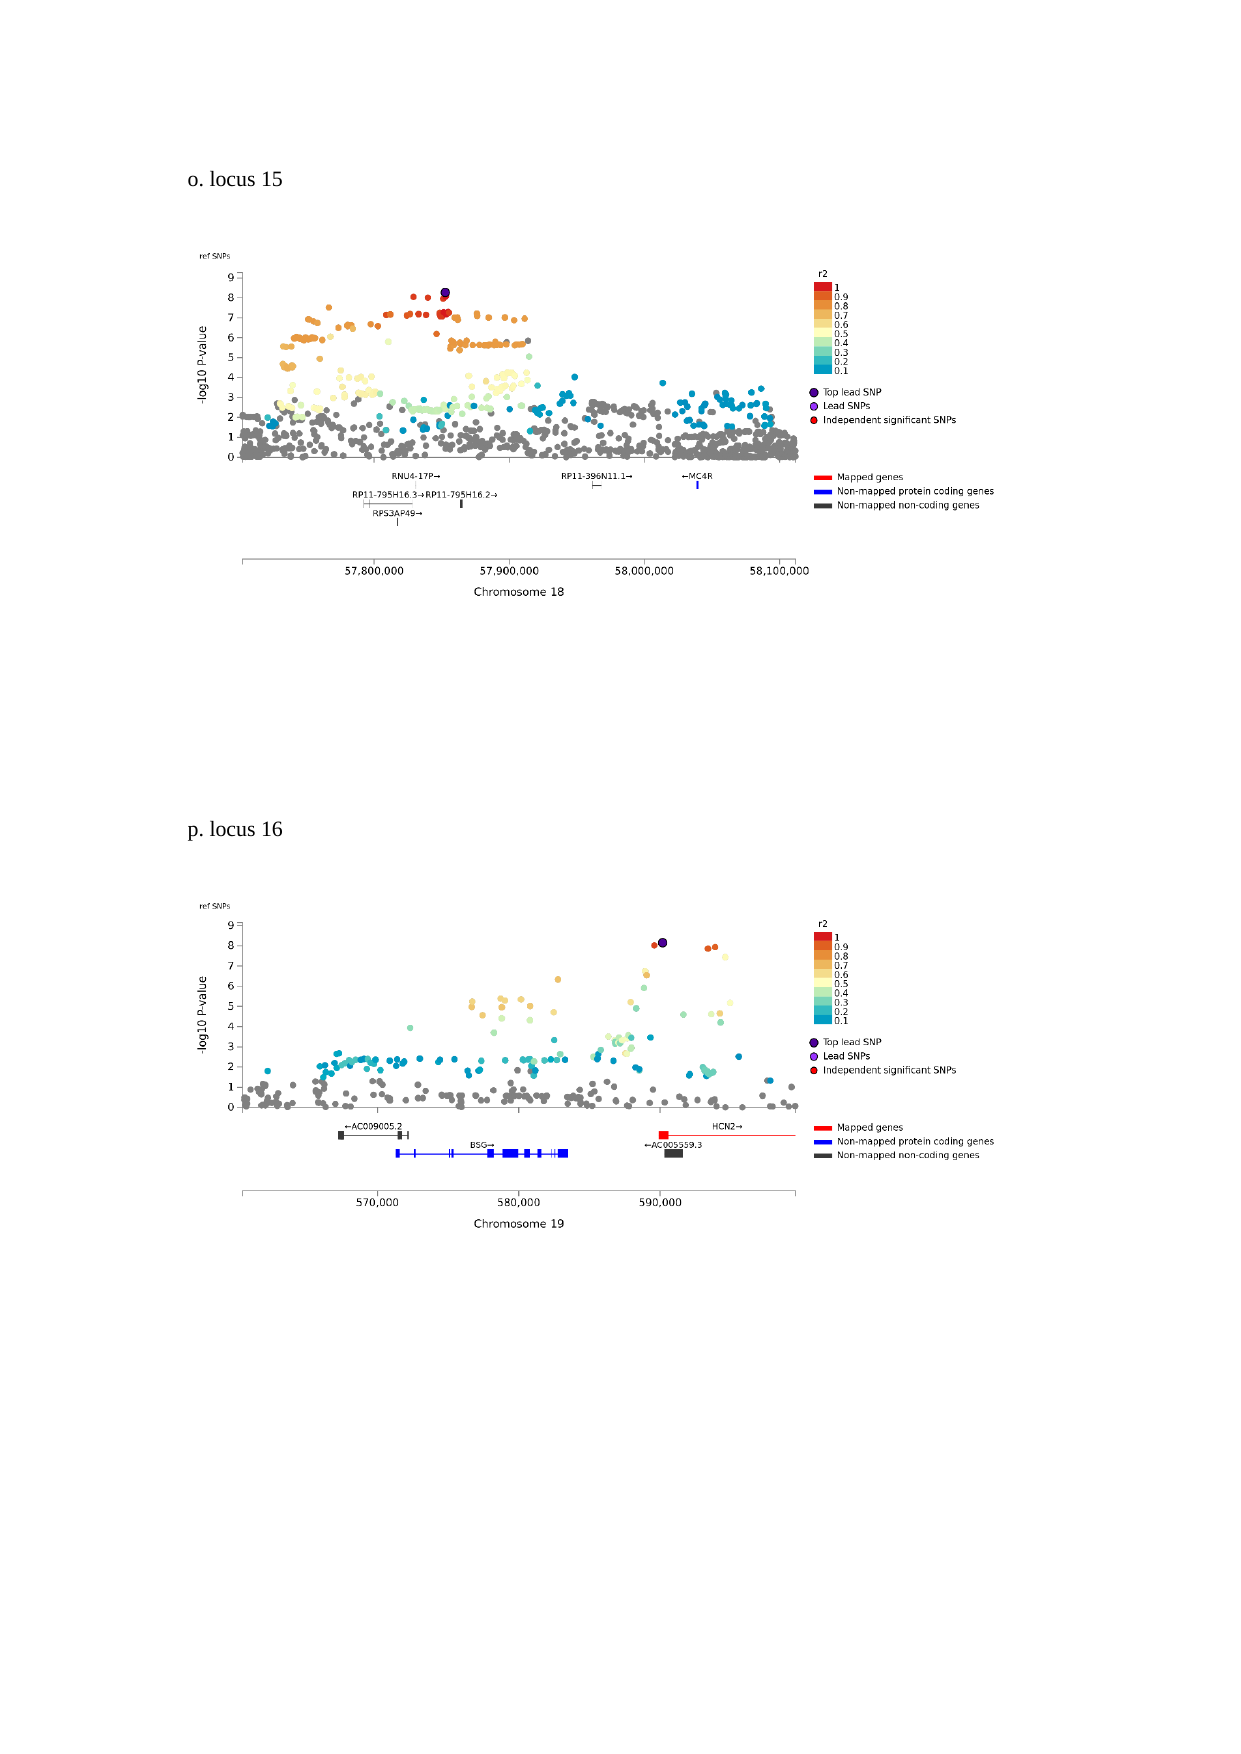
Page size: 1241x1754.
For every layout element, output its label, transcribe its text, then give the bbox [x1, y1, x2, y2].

picture [187, 227, 1053, 660]
picture [187, 877, 1053, 1292]
text o. locus 15 [187, 162, 1053, 194]
text p. locus 16 [187, 812, 1053, 844]
